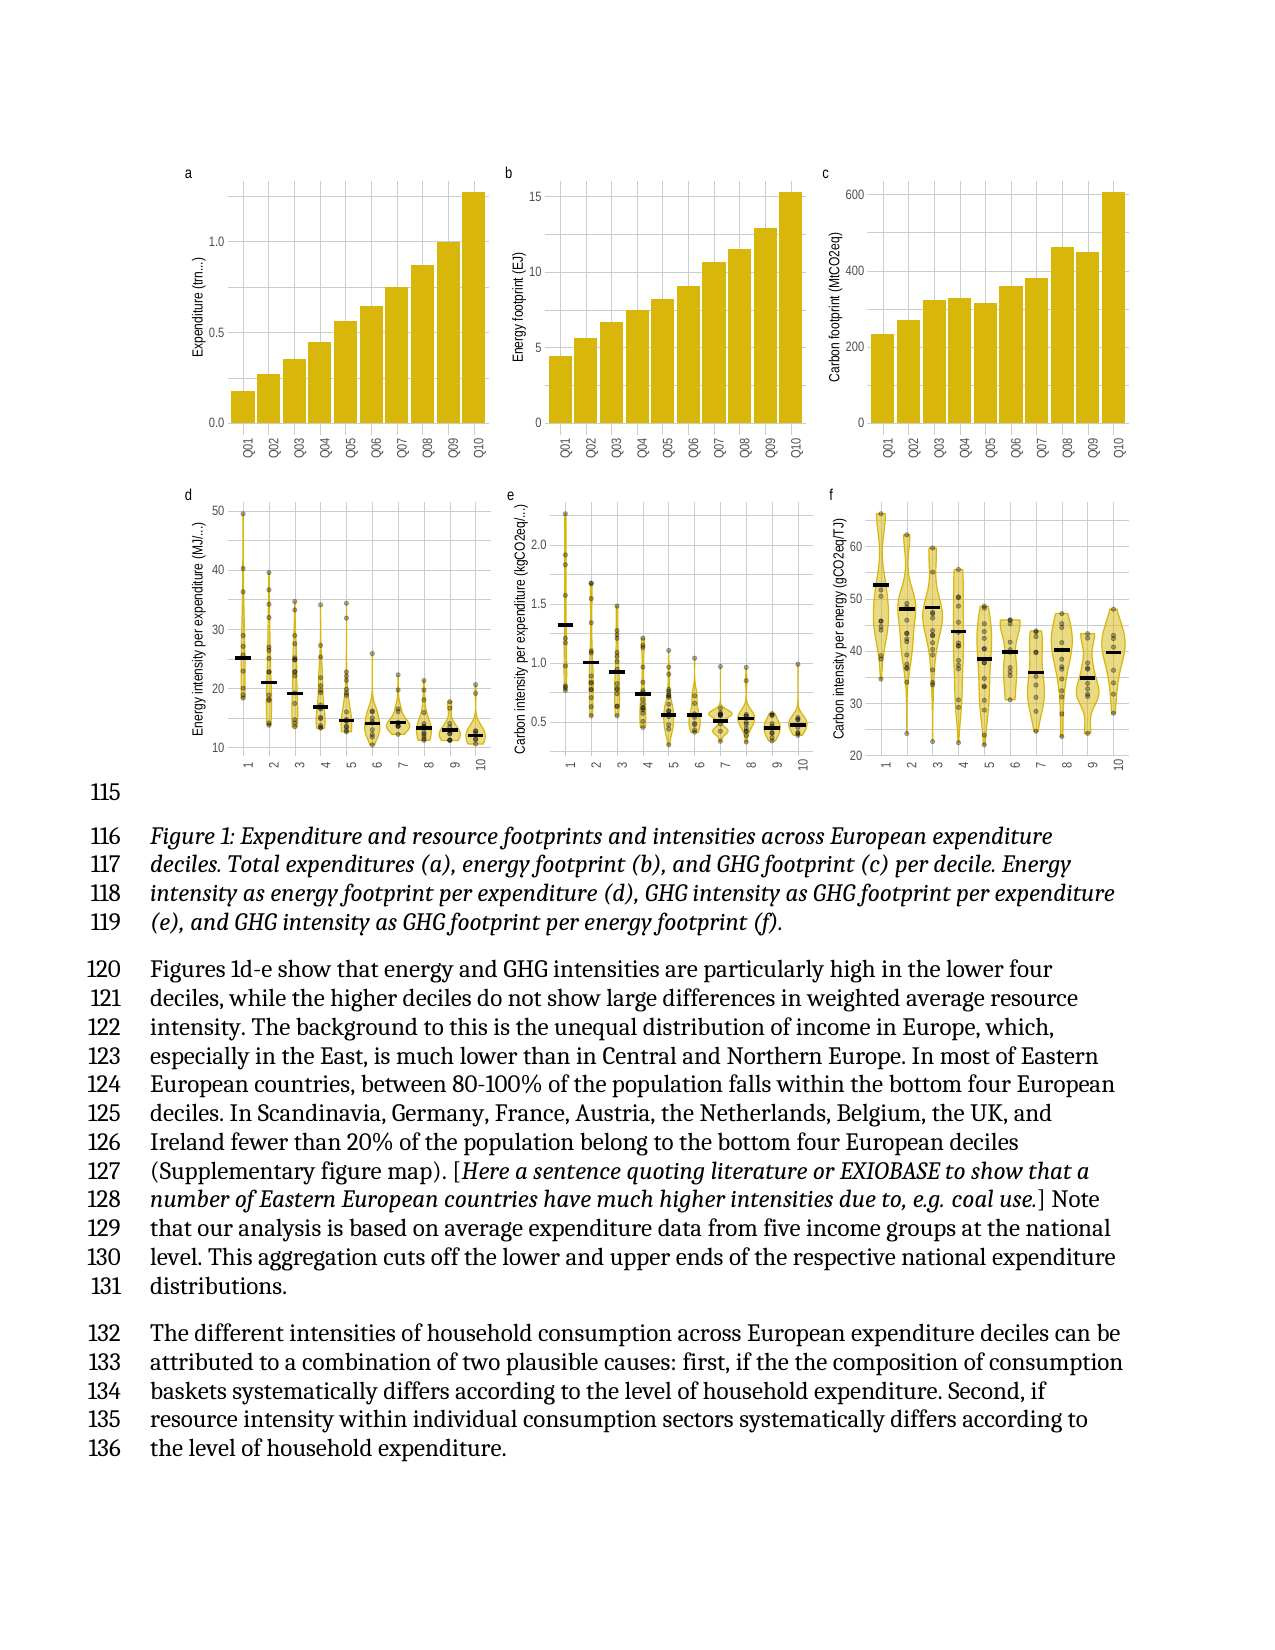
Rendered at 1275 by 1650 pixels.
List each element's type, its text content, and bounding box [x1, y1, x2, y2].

text The different intensities of household consumption across European expenditure deciles can be attributed to a combination of two plausible causes: first, if the the composition of consumption baskets systematically differs according to the level of household expenditure. Second, if resource intensity within individual consumption sectors systematically differs according to the level of household expenditure. [150, 1319, 1125, 1463]
text Figure 1: Expenditure and resource footprints and intensities across European expenditure deciles. Total expenditures (a), energy footprint (b), and GHG footprint (c) per decile. Energy intensity as energy footprint per expenditure (d), GHG intensity as GHG footprint per expenditure (e), and GHG intensity as GHG footprint per energy footprint (f). [150, 822, 1125, 937]
text Figures 1d-e show that energy and GHG intensities are particularly high in the lower four deciles, while the higher deciles do not show large differences in weighted average resource intensity. The background to this is the unequal distribution of income in Europe, which, especially in the East, is much lower than in Central and Northern Europe. In most of Eastern European countries, between 80-100% of the population falls within the bottom four European deciles. In Scandinavia, Germany, France, Austria, the Netherlands, Belgium, the UK, and Ireland fewer than 20% of the population belong to the bottom four European deciles (Supplementary figure map). [Here a sentence quoting literature or EXIOBASE to show that a number of Eastern European countries have much higher intensities due to, e.g. coal use.] Note that our analysis is based on average expenditure data from five income groups at the national level. This aggregation cuts off the lower and upper ends of the respective national expenditure distributions. [150, 955, 1125, 1300]
